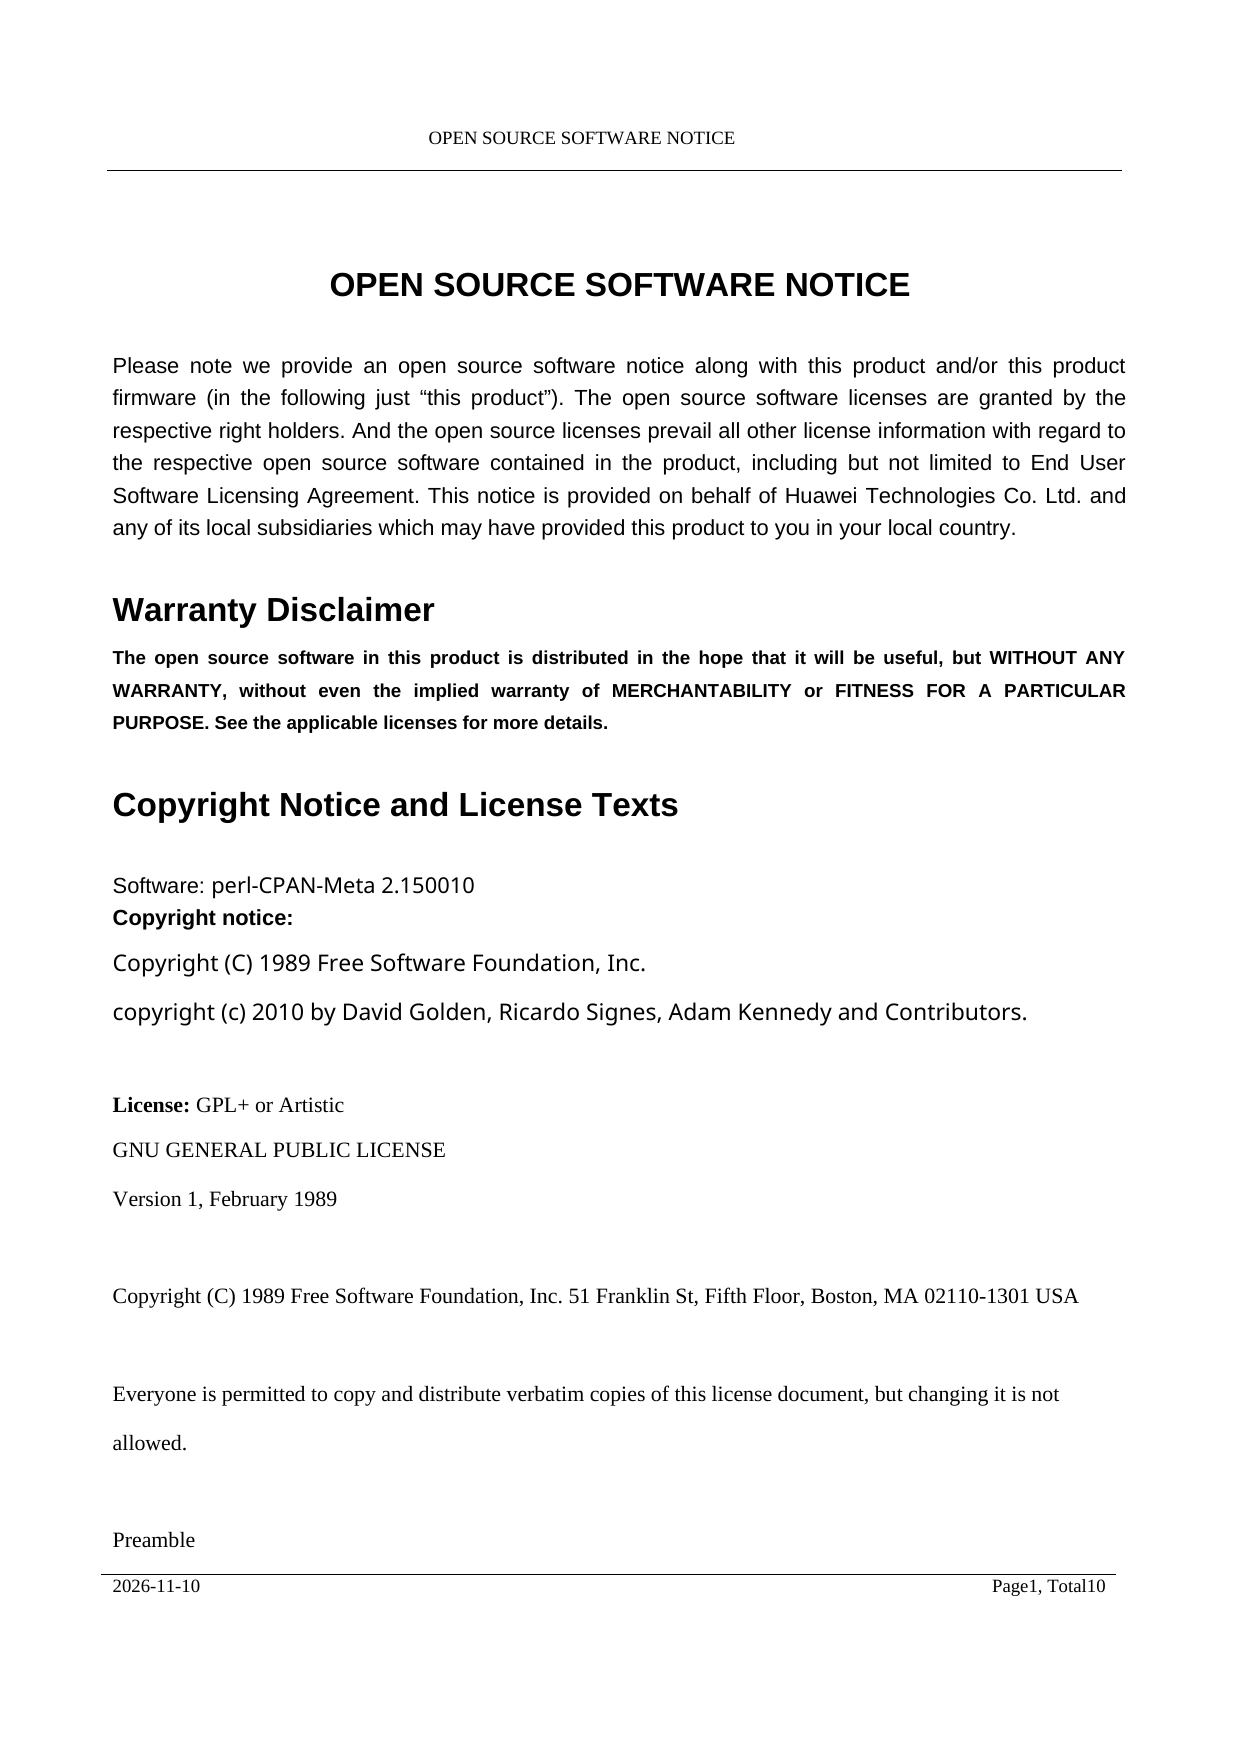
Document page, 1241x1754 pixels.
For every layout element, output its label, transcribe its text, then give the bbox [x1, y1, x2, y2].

text License: GPL+ or Artistic [112, 1088, 1128, 1121]
text Please note we provide an open source software notice along with this product and/or this product firmware (in the following just “this product”). The open source software licenses are granted by the respective right holders. And the open source licenses prevail all other license information with regard to the respective open source software contained in the product, including but not limited to End User Software Licensing Agreement. This notice is provided on behalf of Huawei Technologies Co. Ltd. and any of its local subsidiaries which may have provided this product to you in your local country. [112, 349, 1128, 544]
text The open source software in this product is distributed in the hope that it will be useful, but WITHOUT ANY WARRANTY, without even the implied warranty of MERCHANTABILITY or FITNESS FOR A PARTICULAR PURPOSE. See the applicable licenses for more details. [112, 641, 1128, 739]
text Software: perl-CPAN-Meta 2.150010 [112, 869, 1128, 901]
text OPEN SOURCE SOFTWARE NOTICE [112, 251, 1128, 316]
text Copyright notice: [112, 901, 1128, 934]
text Warranty Disclaimer [112, 576, 1128, 641]
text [112, 1134, 1128, 1556]
text Copyright Notice and License Texts [112, 771, 1128, 836]
text Copyright (C) 1989 Free Software Foundation, Inc. copyright (c) 2010 by David Golden, Ricardo Signes, Adam Kennedy and Contributors. [112, 947, 1128, 1028]
